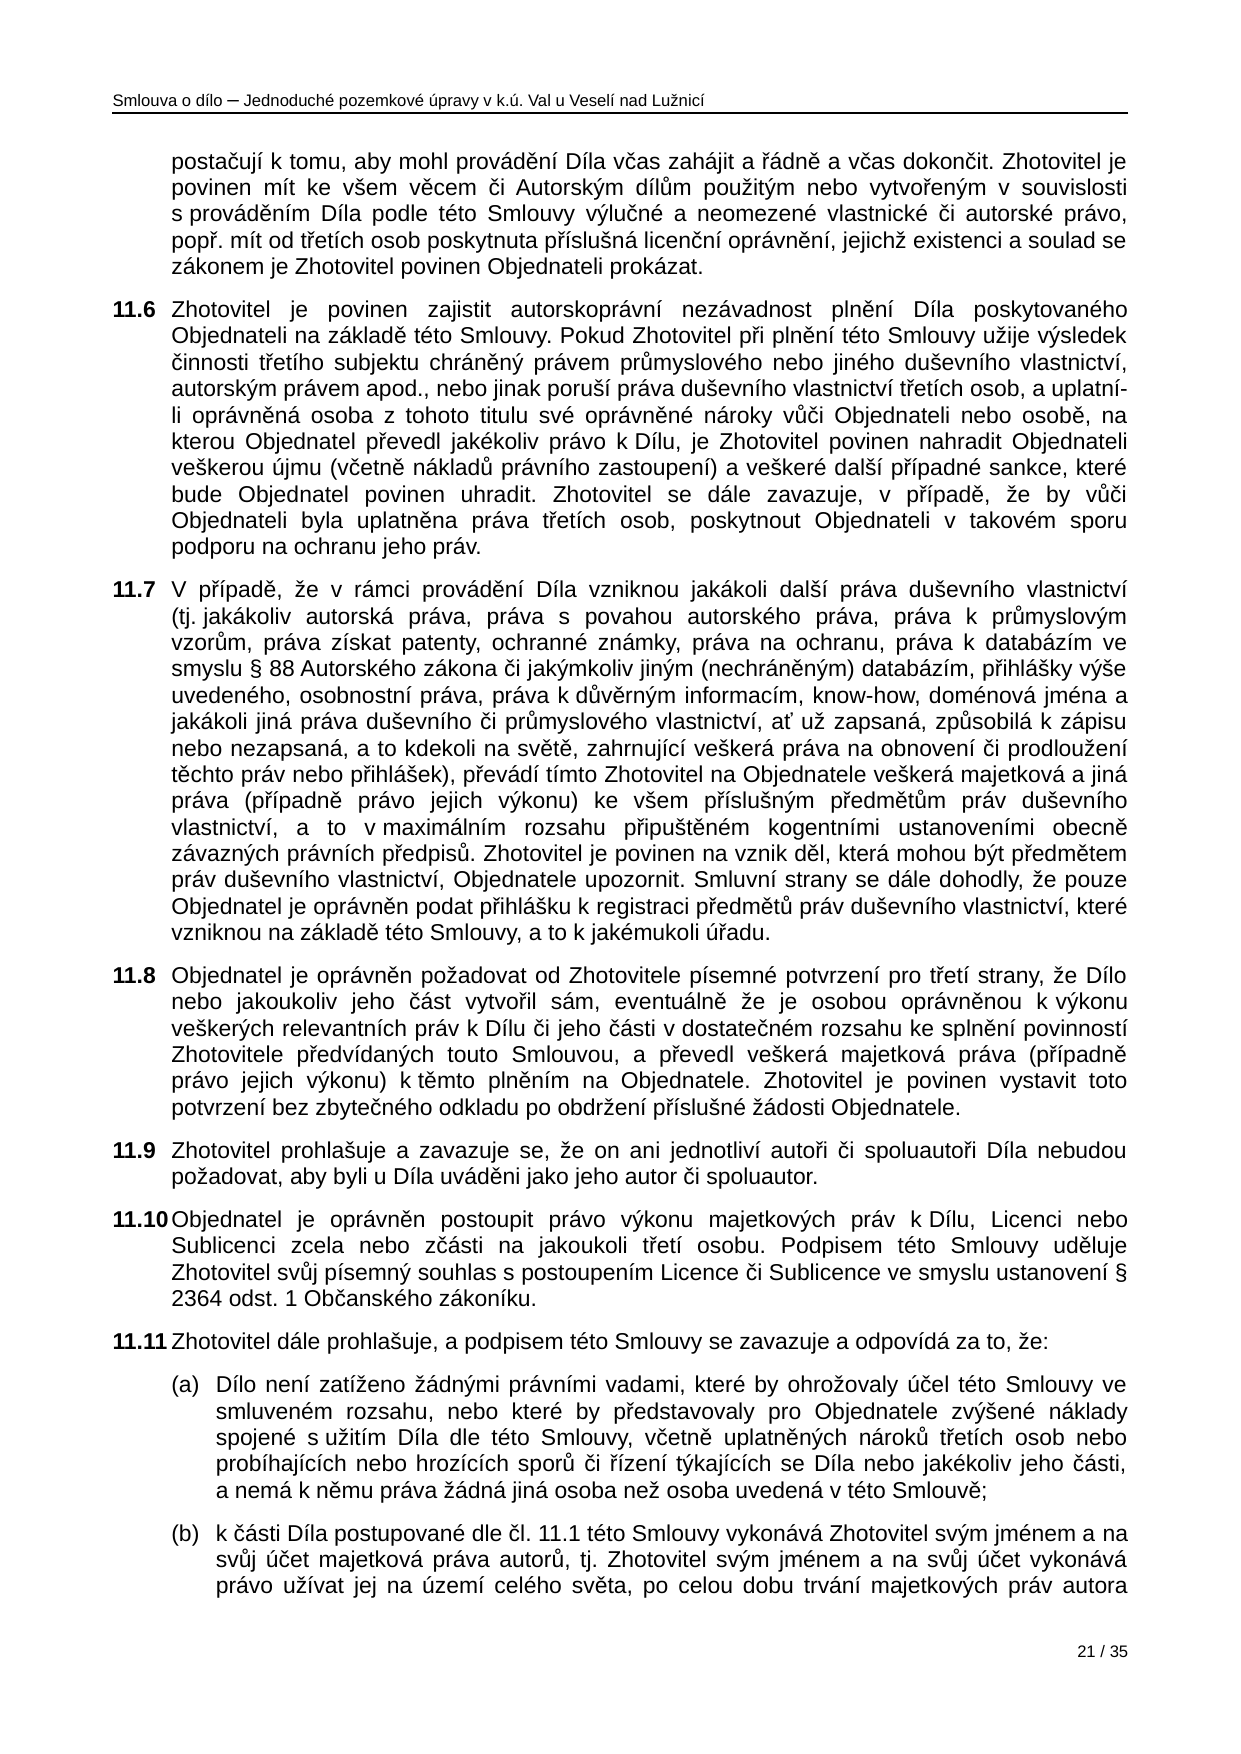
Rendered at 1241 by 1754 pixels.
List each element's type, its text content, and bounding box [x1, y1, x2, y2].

text Zhotovitel je povinen zajistit autorskoprávní nezávadnost plnění Díla poskytovaného Objednateli na základě této Smlouvy. Pokud Zhotovitel při plnění této Smlouvy užije výsledek činnosti třetího subjektu chráněný právem průmyslového nebo jiného duševního vlastnictví, autorským právem apod., nebo jinak poruší práva duševního vlastnictví třetích osob, a uplatní-li oprávněná osoba z tohoto titulu své oprávněné nároky vůči Objednateli nebo osobě, na kterou Objednatel převedl jakékoliv právo k Dílu, je Zhotovitel povinen nahradit Objednateli veškerou újmu (včetně nákladů právního zastoupení) a veškeré další případné sankce, které bude Objednatel povinen uhradit. Zhotovitel se dále zavazuje, v případě, že by vůči Objednateli byla uplatněna práva třetích osob, poskytnout Objednateli v takovém sporu podporu na ochranu jeho práv. [112, 296, 1128, 560]
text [171, 1520, 1128, 1599]
text Objednatel je oprávněn postoupit právo výkonu majetkových práv k Dílu, Licenci nebo Sublicenci zcela nebo zčásti na jakoukoli třetí osobu. Podpisem této Smlouvy uděluje Zhotovitel svůj písemný souhlas s postoupením Licence či Sublicence ve smyslu ustanovení § 2364 odst. 1 Občanského zákoníku. [112, 1206, 1128, 1312]
text Objednatel je oprávněn požadovat od Zhotovitele písemné potvrzení pro třetí strany, že Dílo nebo jakoukoliv jeho část vytvořil sám, eventuálně že je osobou oprávněnou k výkonu veškerých relevantních práv k Dílu či jeho části v dostatečném rozsahu ke splnění povinností Zhotovitele předvídaných touto Smlouvou, a převedl veškerá majetková práva (případně právo jejich výkonu) k těmto plněním na Objednatele. Zhotovitel je povinen vystavit toto potvrzení bez zbytečného odkladu po obdržení příslušné žádosti Objednatele. [112, 962, 1128, 1120]
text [112, 148, 1128, 279]
list Dílo není zatíženo žádnými právními vadami, které by ohrožovaly účel této Smlouvy ve smluveném rozsahu, nebo které by představovaly pro Objednatele zvýšené náklady spojené s užitím Díla dle této Smlouvy, včetně uplatněných nároků třetích osob nebo probíhajících nebo hrozících sporů či řízení týkajících se Díla nebo jakékoliv jeho části, a nemá k němu práva žádná jiná osoba než osoba uvedená v této Smlouvě; [171, 1371, 1128, 1503]
text Zhotovitel prohlašuje a zavazuje se, že on ani jednotliví autoři či spoluautoři Díla nebudou požadovat, aby byli u Díla uváděni jako jeho autor či spoluautor. [112, 1137, 1128, 1189]
text Zhotovitel dále prohlašuje, a podpisem této Smlouvy se zavazuje a odpovídá za to, že: [112, 1328, 1128, 1354]
text V případě, že v rámci provádění Díla vzniknou jakákoli další práva duševního vlastnictví (tj. jakákoliv autorská práva, práva s povahou autorského práva, práva k průmyslovým vzorům, práva získat patenty, ochranné známky, práva na ochranu, práva k databázím ve smyslu § 88 Autorského zákona či jakýmkoliv jiným (nechráněným) databázím, přihlášky výše uvedeného, osobnostní práva, práva k důvěrným informacím, know-how, doménová jména a jakákoli jiná práva duševního či průmyslového vlastnictví, ať už zapsaná, způsobilá k zápisu nebo nezapsaná, a to kdekoli na světě, zahrnující veškerá práva na obnovení či prodloužení těchto práv nebo přihlášek), převádí tímto Zhotovitel na Objednatele veškerá majetková a jiná práva (případně právo jejich výkonu) ke všem příslušným předmětům práv duševního vlastnictví, a to v maximálním rozsahu připuštěném kogentními ustanoveními obecně závazných právních předpisů. Zhotovitel je povinen na vznik děl, která mohou být předmětem práv duševního vlastnictví, Objednatele upozornit. Smluvní strany se dále dohodly, že pouze Objednatel je oprávněn podat přihlášku k registraci předmětů práv duševního vlastnictví, které vzniknou na základě této Smlouvy, a to k jakémukoli úřadu. [112, 576, 1128, 945]
